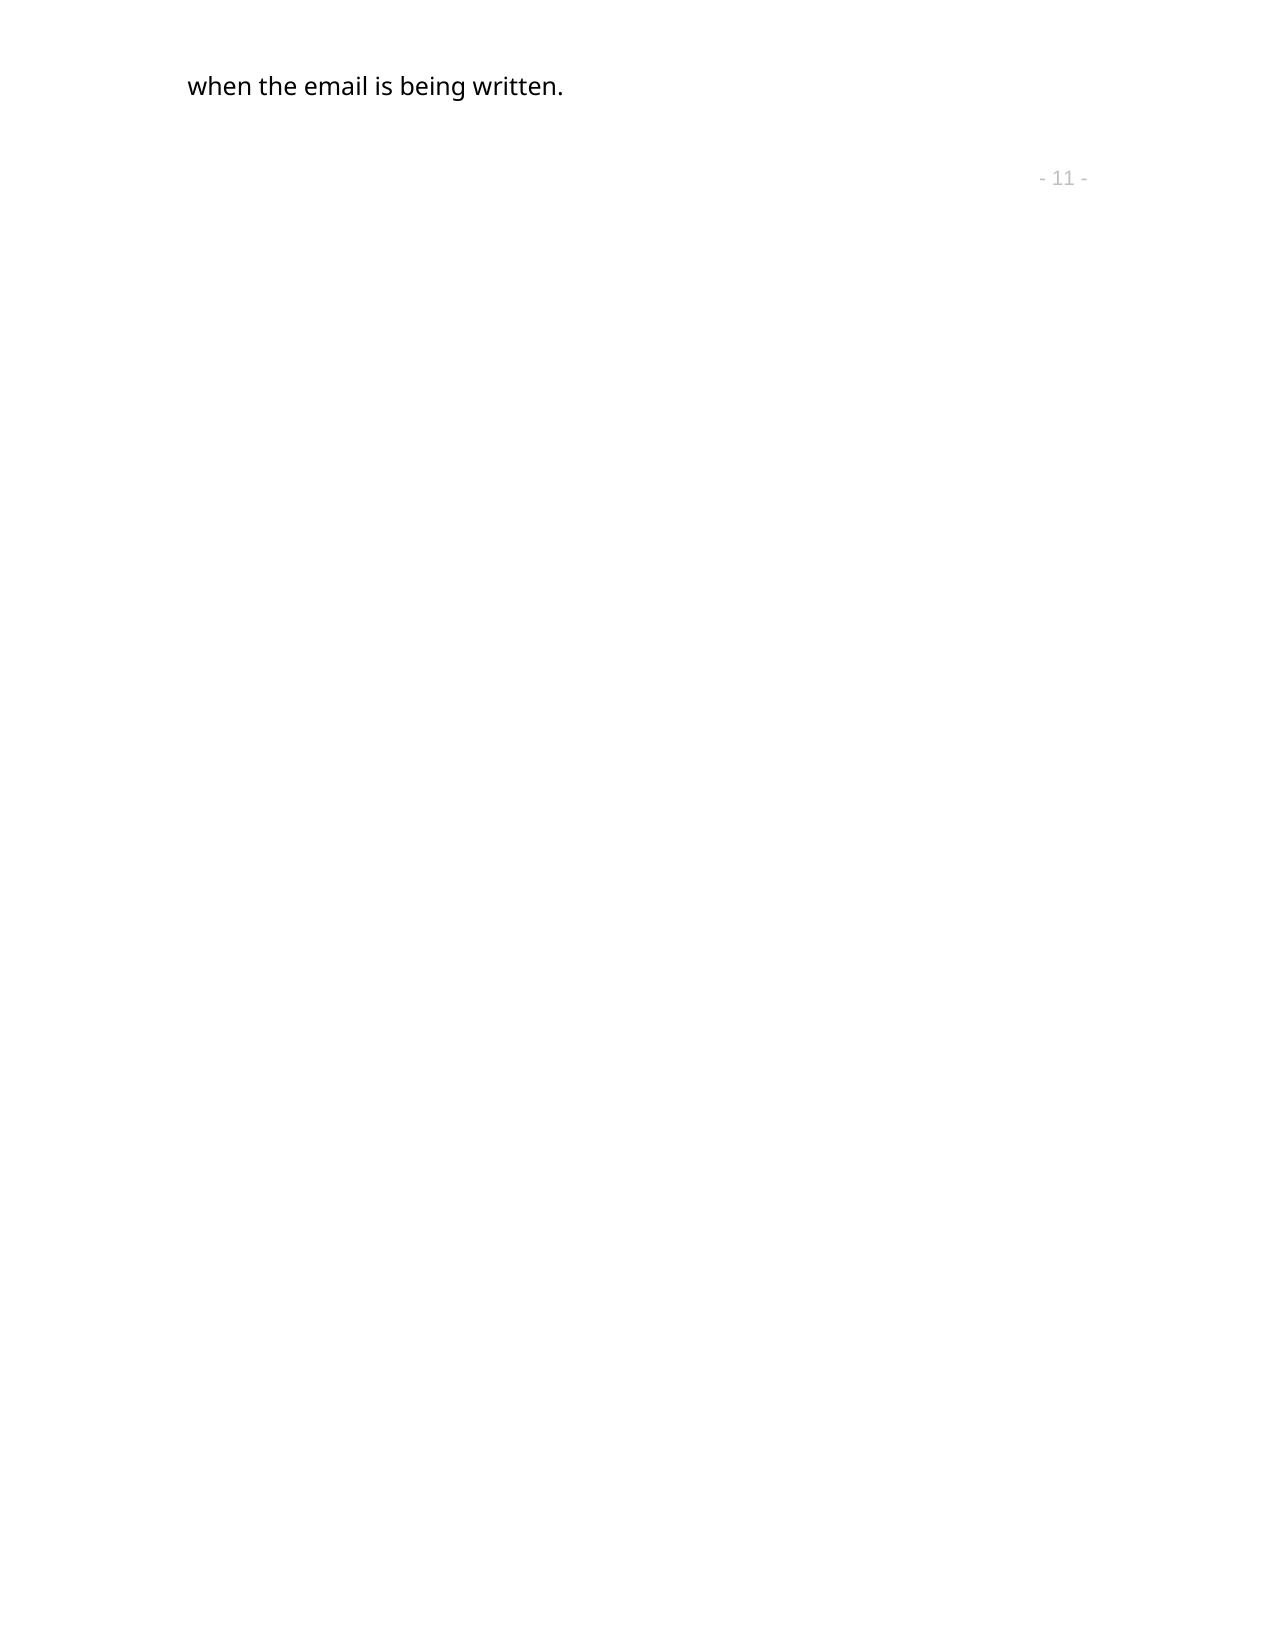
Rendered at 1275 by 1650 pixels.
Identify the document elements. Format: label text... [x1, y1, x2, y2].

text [187, 69, 1088, 103]
text - 11 - [187, 166, 1100, 190]
